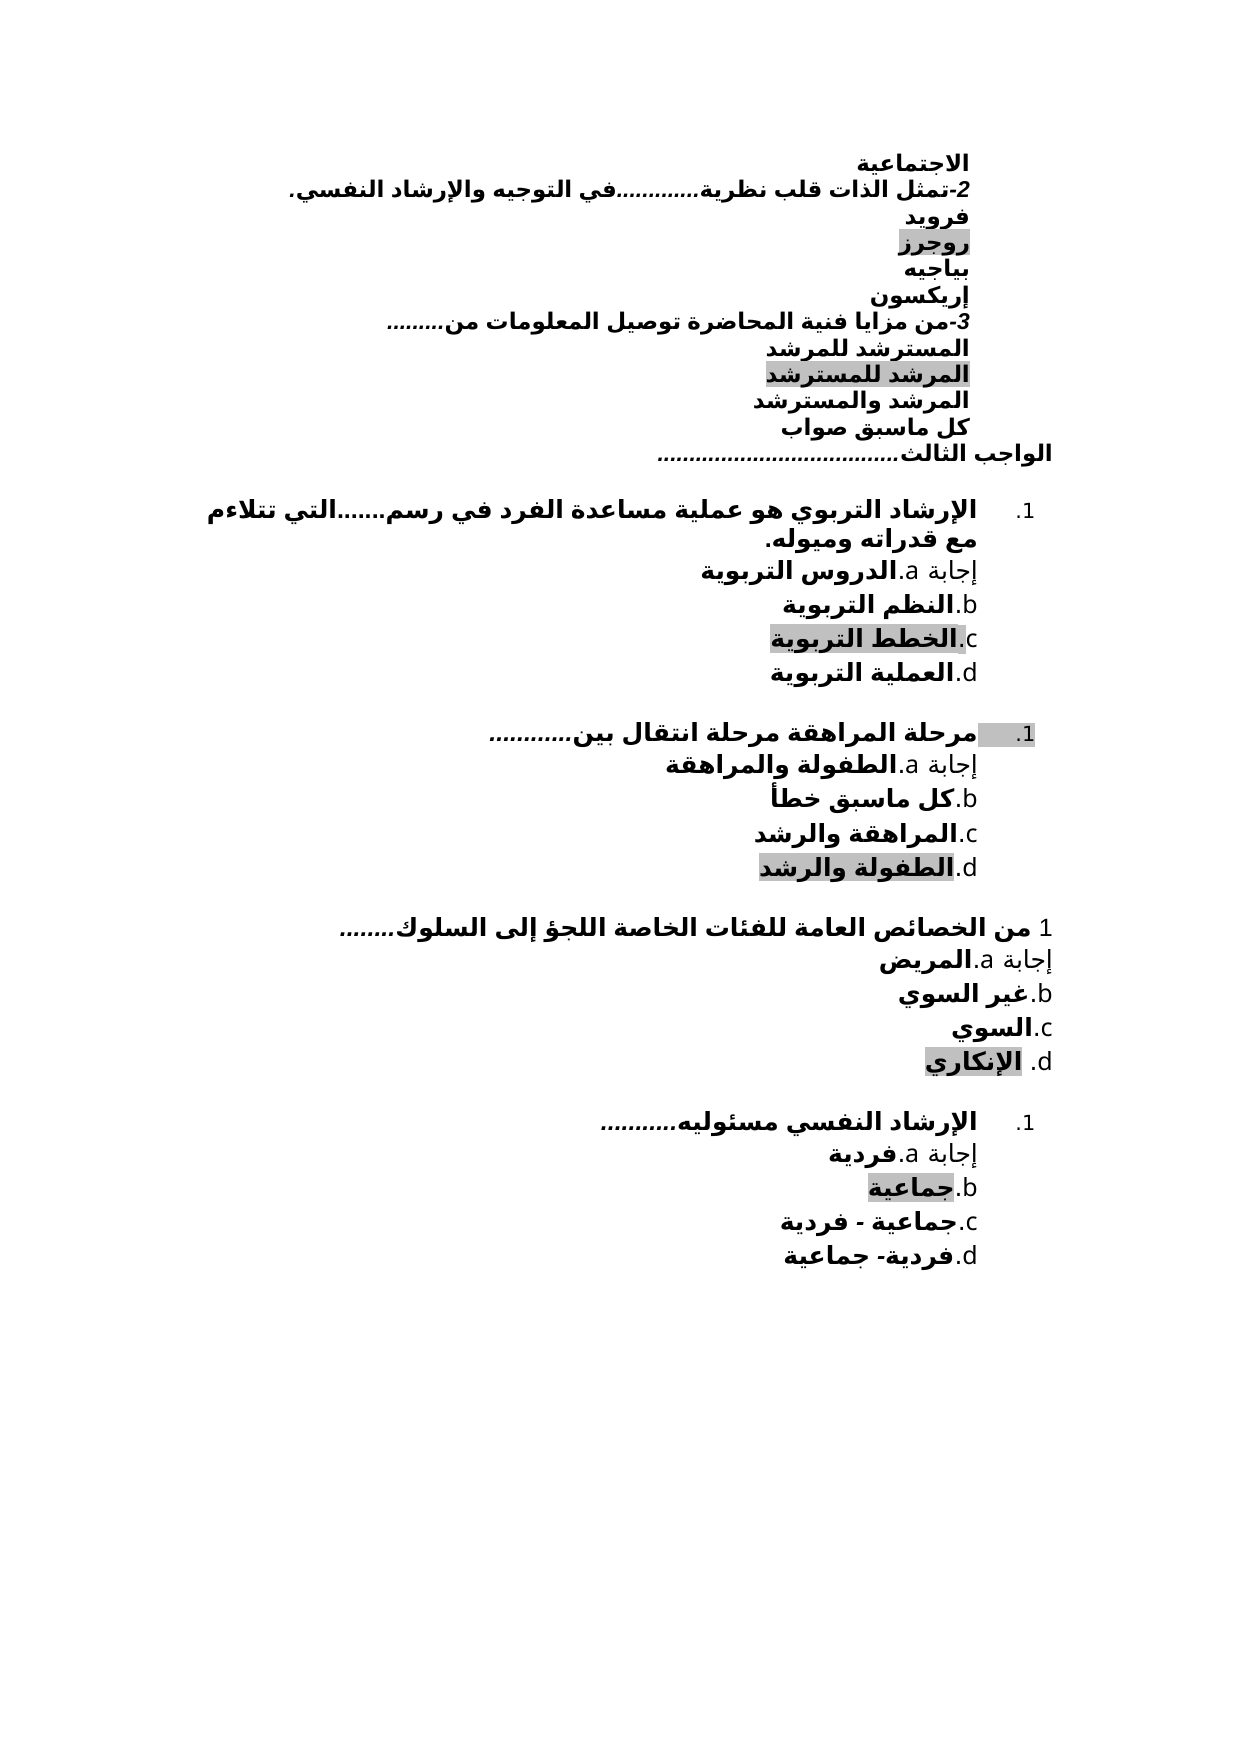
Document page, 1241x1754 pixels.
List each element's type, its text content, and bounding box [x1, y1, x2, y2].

text الواجب الثالث...................................... [187, 440, 1053, 466]
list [187, 150, 1015, 440]
text 1 من الخصائص العامة للفئات الخاصة اللجؤ إلى السلوك........ إجابة a.المريض b.غير السوي c.السوي d. الإنكاري [187, 912, 1053, 1077]
list الإرشاد النفسي مسئوليه........... إجابة a.فردية b.جماعية c.جماعية - فردية d.فردية- جماعية [187, 1107, 1015, 1272]
list الإرشاد التربوي هو عملية مساعدة الفرد في رسم.......التي تتلاءم مع قدراته وميوله. إجابة a.الدروس التربوية b.النظم التربوية c.الخطط التربوية d.العملية التربوية [187, 495, 1015, 689]
list مرحلة المراهقة مرحلة انتقال بين............ إجابة a.الطفولة والمراهقة b.كل ماسبق خطأ c.المراهقة والرشد d.الطفولة والرشد [187, 718, 1015, 883]
